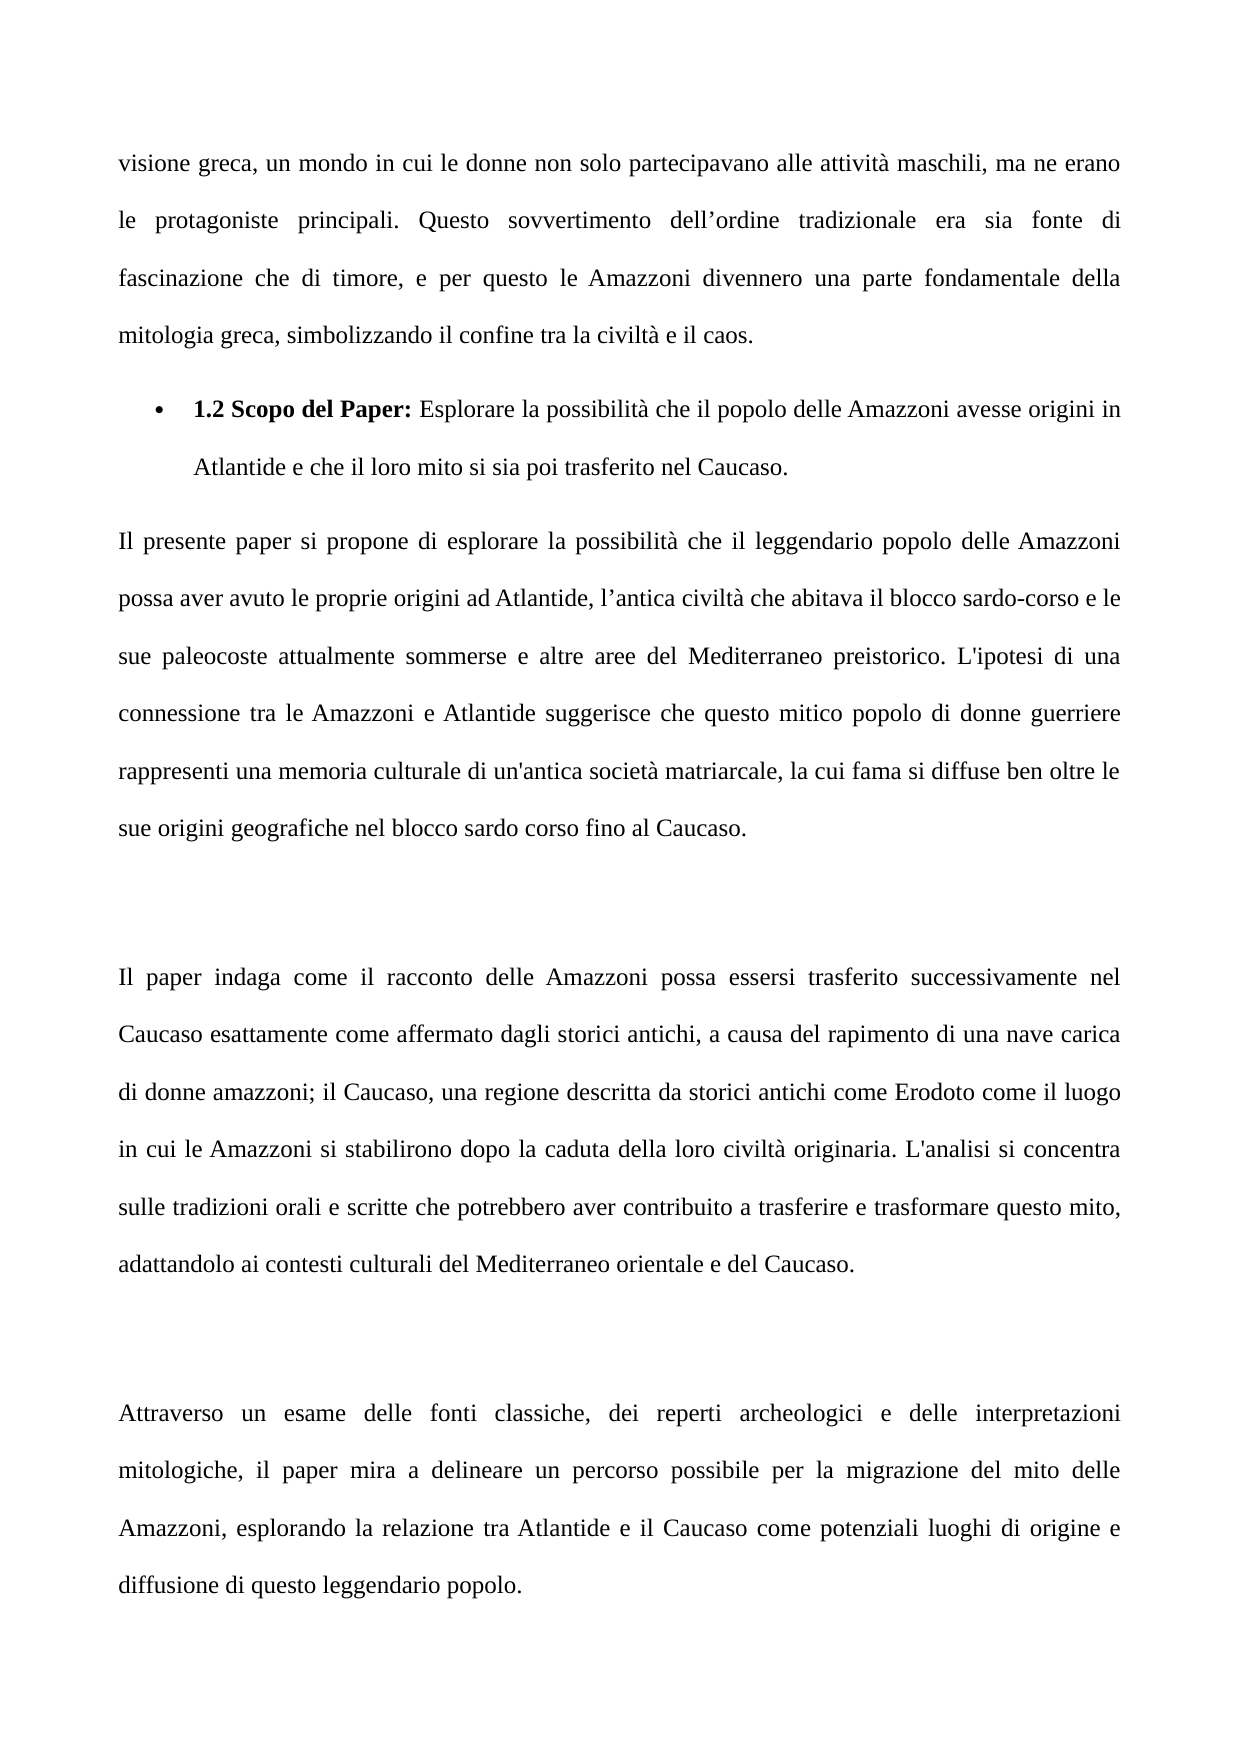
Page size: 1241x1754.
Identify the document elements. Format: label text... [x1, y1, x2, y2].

list 1.2 Scopo del Paper: Esplorare la possibilità che il popolo delle Amazzoni avesse origini in Atlantide e che il loro mito si sia poi trasferito nel Caucaso. [156, 394, 1122, 481]
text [118, 148, 1122, 349]
text Il presente paper si propone di esplorare la possibilità che il leggendario popolo delle Amazzoni possa aver avuto le proprie origini ad Atlantide, l’antica civiltà che abitava il blocco sardo-corso e le sue paleocoste attualmente sommerse e altre aree del Mediterraneo preistorico. L'ipotesi di una connessione tra le Amazzoni e Atlantide suggerisce che questo mitico popolo di donne guerriere rappresenti una memoria culturale di un'antica società matriarcale, la cui fama si diffuse ben oltre le sue origini geografiche nel blocco sardo corso fino al Caucaso. [118, 526, 1122, 842]
text Il paper indaga come il racconto delle Amazzoni possa essersi trasferito successivamente nel Caucaso esattamente come affermato dagli storici antichi, a causa del rapimento di una nave carica di donne amazzoni; il Caucaso, una regione descritta da storici antichi come Erodoto come il luogo in cui le Amazzoni si stabilirono dopo la caduta della loro civiltà originaria. L'analisi si concentra sulle tradizioni orali e scritte che potrebbero aver contribuito a trasferire e trasformare questo mito, adattandolo ai contesti culturali del Mediterraneo orientale e del Caucaso. [118, 962, 1122, 1278]
text Attraverso un esame delle fonti classiche, dei reperti archeologici e delle interpretazioni mitologiche, il paper mira a delineare un percorso possibile per la migrazione del mito delle Amazzoni, esplorando la relazione tra Atlantide e il Caucaso come potenziali luoghi di origine e diffusione di questo leggendario popolo. [118, 1398, 1122, 1599]
